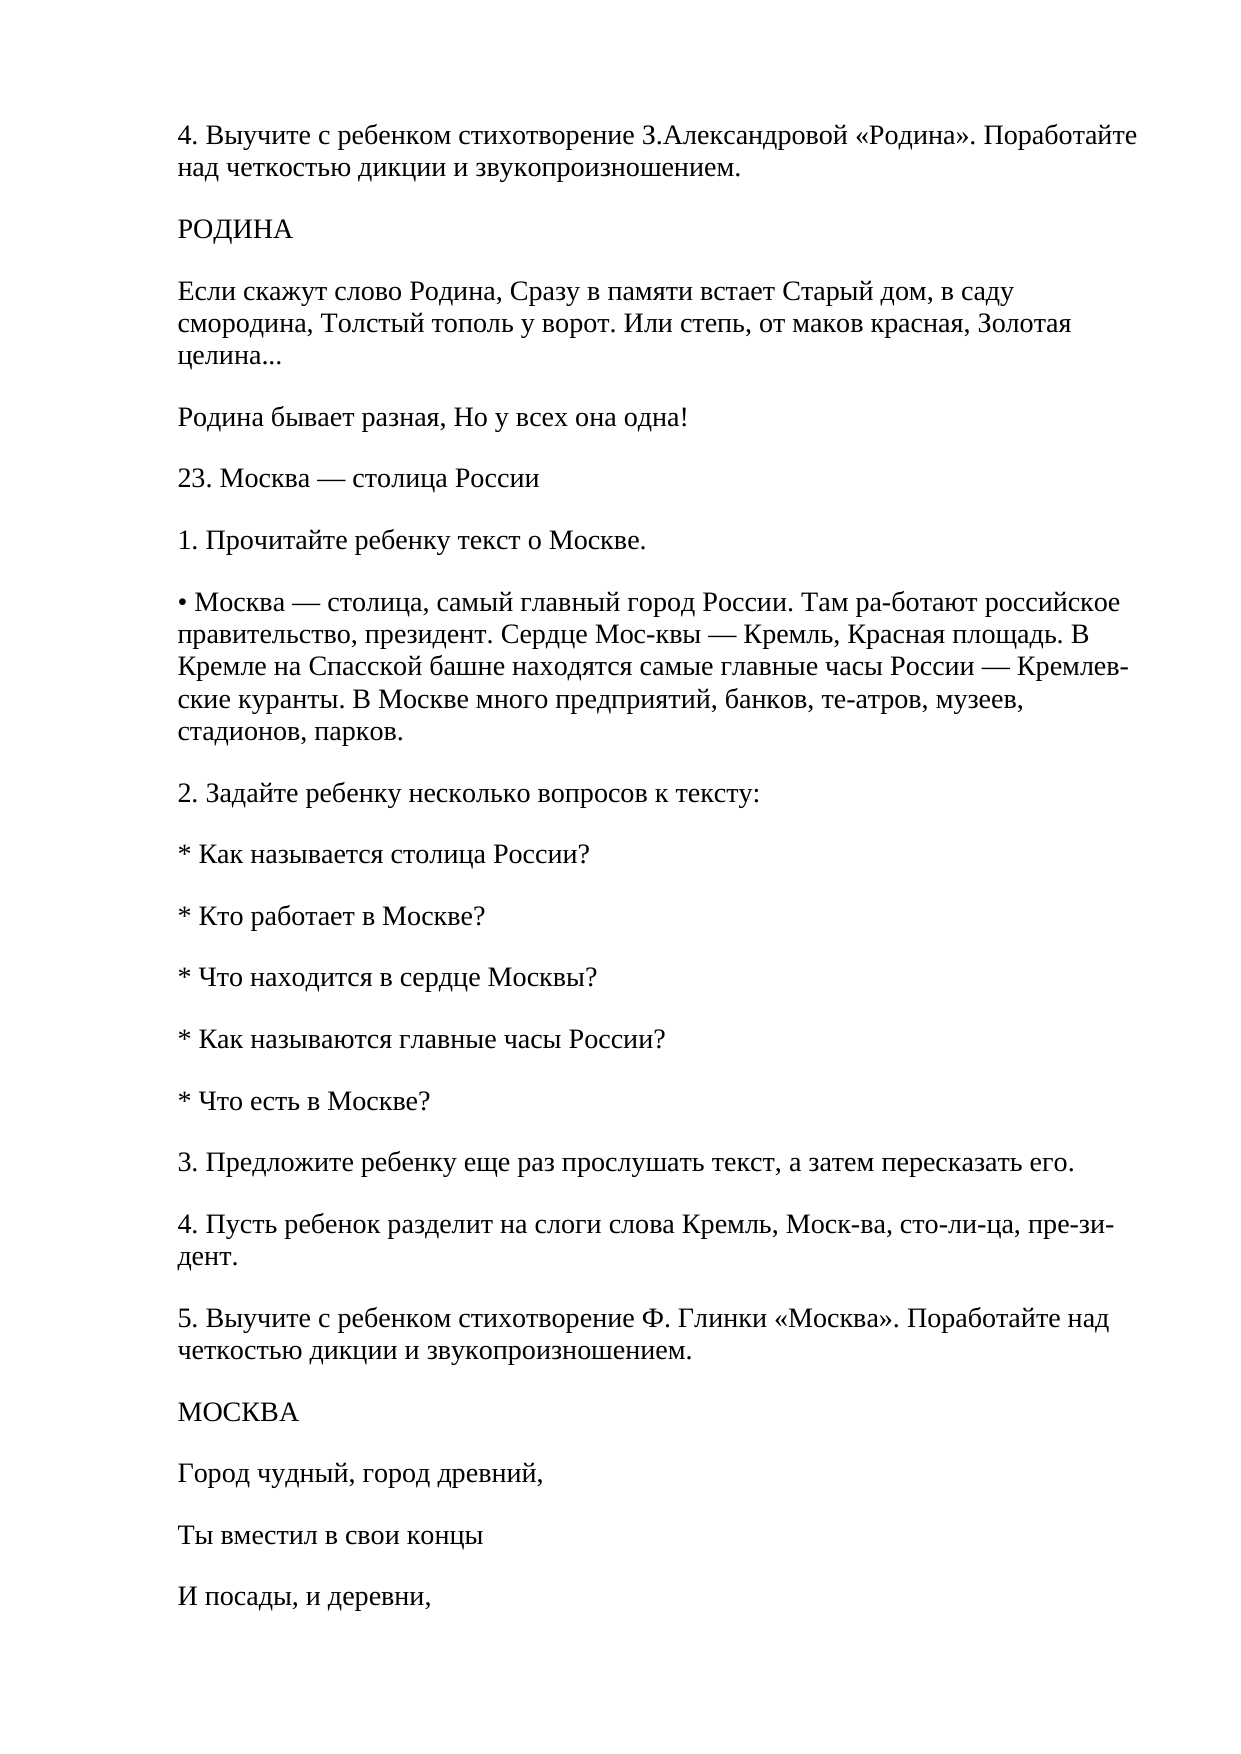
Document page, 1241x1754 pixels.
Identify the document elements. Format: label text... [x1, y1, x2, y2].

text РОДИНА [177, 212, 1152, 244]
text * Что есть в Москве? [177, 1084, 1152, 1116]
text 23. Москва — столица России [177, 462, 1152, 494]
text • Москва — столица, самый главный город России. Там ра-ботают российское правительство, президент. Сердце Мос-квы — Кремль, Красная площадь. В Кремле на Спасской башне находятся самые главные часы России — Кремлев-ские куранты. В Москве много предприятий, банков, те-атров, музеев, стадионов, парков. [177, 585, 1152, 747]
text 5. Выучите с ребенком стихотворение Ф. Глинки «Москва». Поработайте над четкостью дикции и звукопроизношением. [177, 1301, 1152, 1366]
text 4. Пусть ребенок разделит на слоги слова Кремль, Моск-ва, сто-ли-ца, пре-зи-дент. [177, 1207, 1152, 1272]
text * Кто работает в Москве? [177, 899, 1152, 931]
text МОСКВА [177, 1395, 1152, 1427]
text 1. Прочитайте ребенку текст о Москве. [177, 523, 1152, 556]
text * Как называется столица России? [177, 837, 1152, 870]
text Родина бывает разная, Но у всех она одна! [177, 400, 1152, 432]
text И посады, и деревни, [177, 1579, 1152, 1612]
text Если скажут слово Родина, Сразу в памяти встает Старый дом, в саду смородина, Толстый тополь у ворот. Или степь, от маков красная, Золотая целина... [177, 274, 1152, 371]
text Ты вместил в свои концы [177, 1518, 1152, 1550]
text 4. Выучите с ребенком стихотворение З.Александровой «Родина». Поработайте над четкостью дикции и звукопроизношением. [177, 118, 1152, 183]
text 3. Предложите ребенку еще раз прослушать текст, а затем пересказать его. [177, 1145, 1152, 1178]
text * Что находится в сердце Москвы? [177, 961, 1152, 993]
text 2. Задайте ребенку несколько вопросов к тексту: [177, 776, 1152, 808]
text Город чудный, город древний, [177, 1456, 1152, 1489]
text * Как называются главные часы России? [177, 1022, 1152, 1054]
